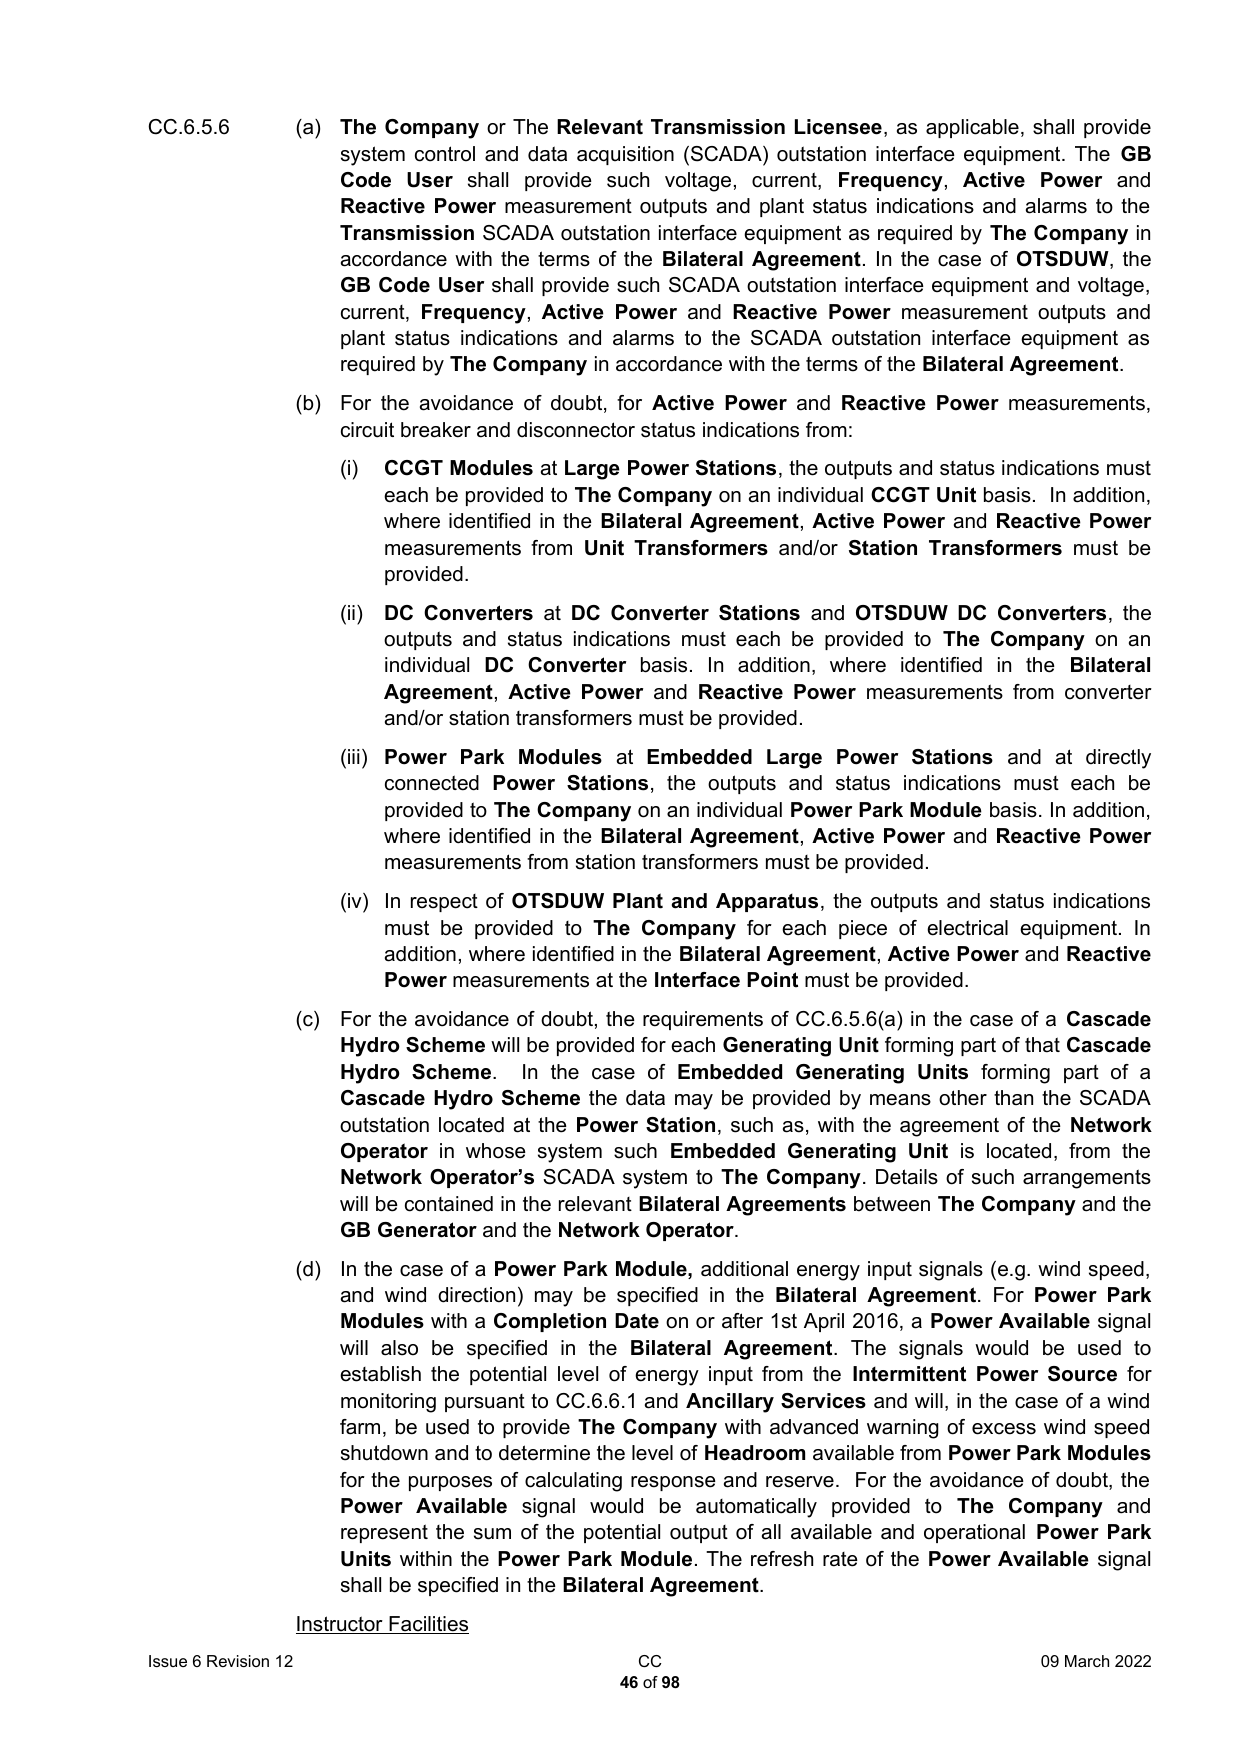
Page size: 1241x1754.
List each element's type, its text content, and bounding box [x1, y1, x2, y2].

text (ii) DC Converters at DC Converter Stations and OTSDUW DC Converters, the outputs and status indications must each be provided to The Company on an individual DC Converter basis. In addition, where identified in the Bilateral Agreement, Active Power and Reactive Power measurements from converter and/or station transformers must be provided. [340, 601, 1152, 730]
text (c) For the avoidance of doubt, the requirements of CC.6.5.6(a) in the case of a Cascade Hydro Scheme will be provided for each Generating Unit forming part of that Cascade Hydro Scheme. In the case of Embedded Generating Units forming part of a Cascade Hydro Scheme the data may be provided by means other than the SCADA outstation located at the Power Station, such as, with the agreement of the Network Operator in whose system such Embedded Generating Unit is located, from the Network Operator’s SCADA system to The Company. Details of such arrangements will be contained in the relevant Bilateral Agreements between The Company and the GB Generator and the Network Operator. [295, 1007, 1152, 1242]
text (b) For the avoidance of doubt, for Active Power and Reactive Power measurements, circuit breaker and disconnector status indications from: [295, 391, 1152, 441]
text Instructor Facilities [148, 1612, 1152, 1636]
text (d) In the case of a Power Park Module, additional energy input signals (e.g. wind speed, and wind direction) may be specified in the Bilateral Agreement. For Power Park Modules with a Completion Date on or after 1st April 2016, a Power Available signal will also be specified in the Bilateral Agreement. The signals would be used to establish the potential level of energy input from the Intermittent Power Source for monitoring pursuant to CC.6.6.1 and Ancillary Services and will, in the case of a wind farm, be used to provide The Company with advanced warning of excess wind speed shutdown and to determine the level of Headroom available from Power Park Modules for the purposes of calculating response and reserve. For the avoidance of doubt, the Power Available signal would be automatically provided to The Company and represent the sum of the potential output of all available and operational Power Park Units within the Power Park Module. The refresh rate of the Power Available signal shall be specified in the Bilateral Agreement. [295, 1257, 1152, 1597]
text CC.6.5.6 (a) The Company or The Relevant Transmission Licensee, as applicable, shall provide system control and data acquisition (SCADA) outstation interface equipment. The GB Code User shall provide such voltage, current, Frequency, Active Power and Reactive Power measurement outputs and plant status indications and alarms to the Transmission SCADA outstation interface equipment as required by The Company in accordance with the terms of the Bilateral Agreement. In the case of OTSDUW, the GB Code User shall provide such SCADA outstation interface equipment and voltage, current, Frequency, Active Power and Reactive Power measurement outputs and plant status indications and alarms to the SCADA outstation interface equipment as required by The Company in accordance with the terms of the Bilateral Agreement. [148, 115, 1152, 376]
text (iii) Power Park Modules at Embedded Large Power Stations and at directly connected Power Stations, the outputs and status indications must each be provided to The Company on an individual Power Park Module basis. In addition, where identified in the Bilateral Agreement, Active Power and Reactive Power measurements from station transformers must be provided. [340, 745, 1152, 874]
text (iv) In respect of OTSDUW Plant and Apparatus, the outputs and status indications must be provided to The Company for each piece of electrical equipment. In addition, where identified in the Bilateral Agreement, Active Power and Reactive Power measurements at the Interface Point must be provided. [340, 889, 1152, 992]
text (i) CCGT Modules at Large Power Stations, the outputs and status indications must each be provided to The Company on an individual CCGT Unit basis. In addition, where identified in the Bilateral Agreement, Active Power and Reactive Power measurements from Unit Transformers and/or Station Transformers must be provided. [340, 456, 1152, 586]
